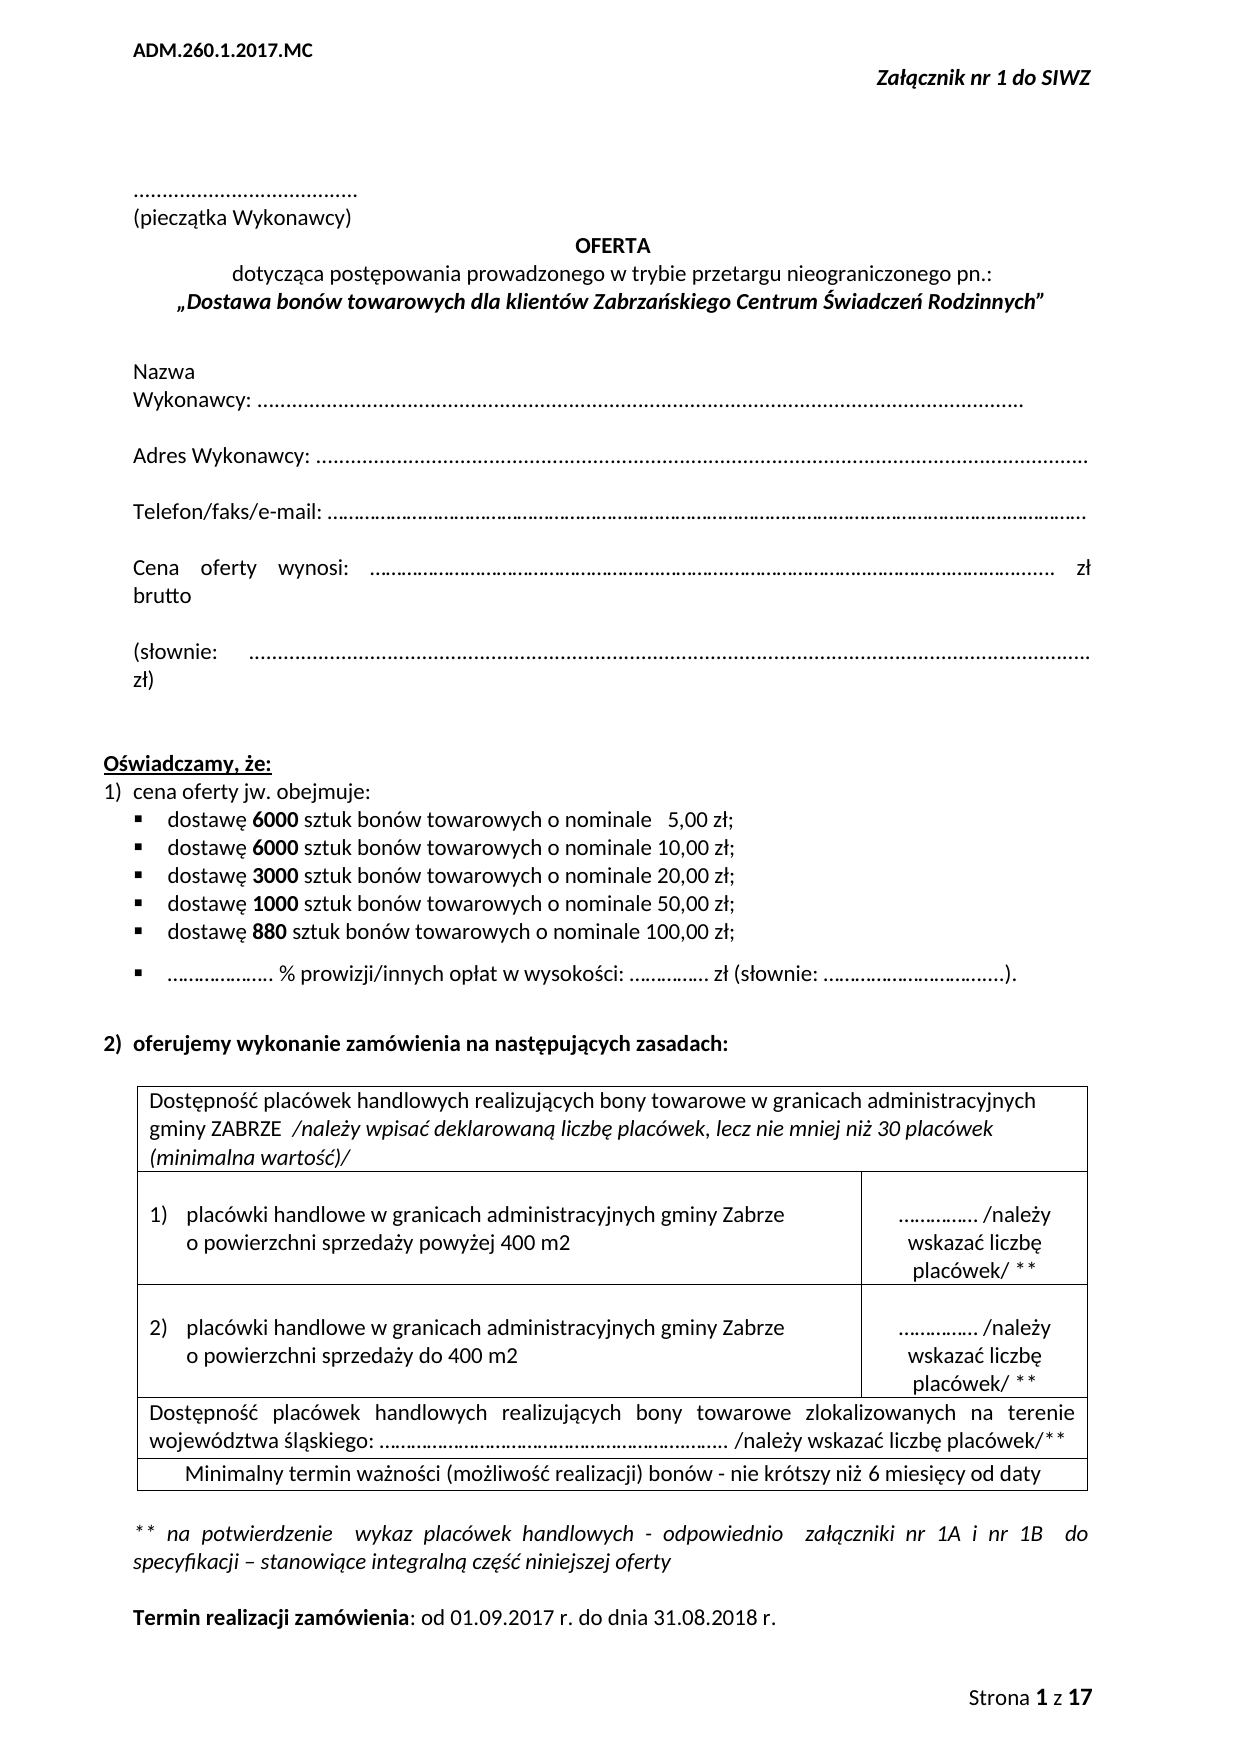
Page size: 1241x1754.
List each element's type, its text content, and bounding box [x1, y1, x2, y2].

text Termin realizacji zamówienia: od 01.09.2017 r. do dnia 31.08.2018 r. [133, 1603, 1092, 1631]
text ....................................... [133, 175, 1092, 203]
table_cell Minimalny termin ważności (możliwość realizacji) bonów - nie krótszy niż 6 miesięcy od daty dostawy. [138, 1459, 1087, 1490]
text Załącznik nr 1 do SIWZ [133, 63, 1092, 91]
table_cell …………… /należy wskazać liczbę placówek/ ** [862, 1172, 1087, 1284]
list cena oferty jw. obejmuje: [103, 777, 1095, 805]
text OFERTA [133, 231, 1092, 259]
text Adres Wykonawcy: ...................................................................................................................................... [133, 441, 1092, 469]
text Cena oferty wynosi: ……………………………………………….………….……………………..…………….…………....... zł brutto [133, 553, 1092, 609]
text Oświadczamy, że: [103, 749, 1095, 777]
text dotycząca postępowania prowadzonego w trybie przetargu nieograniczonego pn.: [133, 259, 1092, 287]
text Nazwa Wykonawcy: ..................................................................................................................................... [133, 357, 1092, 413]
table_cell Dostępność placówek handlowych realizujących bony towarowe zlokalizowanych na terenie województwa śląskiego: ………………………………………………….…….. /należy wskazać liczbę placówek/** [138, 1398, 1087, 1458]
list dostawę 3000 sztuk bonów towarowych o nominale 20,00 zł; [133, 861, 1095, 889]
list dostawę 6000 sztuk bonów towarowych o nominale 5,00 zł; [133, 805, 1095, 833]
table_header Dostępność placówek handlowych realizujących bony towarowe w granicach administracyjnych gminy ZABRZE /należy wpisać deklarowaną liczbę placówek, lecz nie mniej niż 30 placówek (minimalna wartość)/ [138, 1087, 1087, 1171]
table_cell placówki handlowe w granicach administracyjnych gminy Zabrze o powierzchni sprzedaży powyżej 400 m2 [138, 1172, 861, 1284]
list dostawę 1000 sztuk bonów towarowych o nominale 50,00 zł; [133, 889, 1095, 917]
list dostawę 880 sztuk bonów towarowych o nominale 100,00 zł; [133, 917, 1095, 946]
text ** na potwierdzenie wykaz placówek handlowych - odpowiednio załączniki nr 1A i nr 1B do specyfikacji – stanowiące integralną część niniejszej oferty [133, 1519, 1092, 1575]
table_cell …………… /należy wskazać liczbę placówek/ ** [862, 1285, 1087, 1397]
text „Dostawa bonów towarowych dla klientów Zabrzańskiego Centrum Świadczeń Rodzinnych” [133, 287, 1092, 315]
list dostawę 6000 sztuk bonów towarowych o nominale 10,00 zł; [133, 833, 1095, 861]
text Telefon/faks/e-mail: ……………………………………………………………………………………………………………………………… [133, 497, 1092, 525]
list oferujemy wykonanie zamówienia na następujących zasadach: [103, 1029, 1093, 1057]
text (pieczątka Wykonawcy) [133, 203, 1092, 231]
list ……………….. % prowizji/innych opłat w wysokości: …………… zł (słownie: …………………………....). [133, 959, 1095, 987]
table_cell placówki handlowe w granicach administracyjnych gminy Zabrze o powierzchni sprzedaży do 400 m2 [138, 1285, 861, 1397]
text (słownie: .................................................................................................................................................. zł) [133, 637, 1092, 693]
